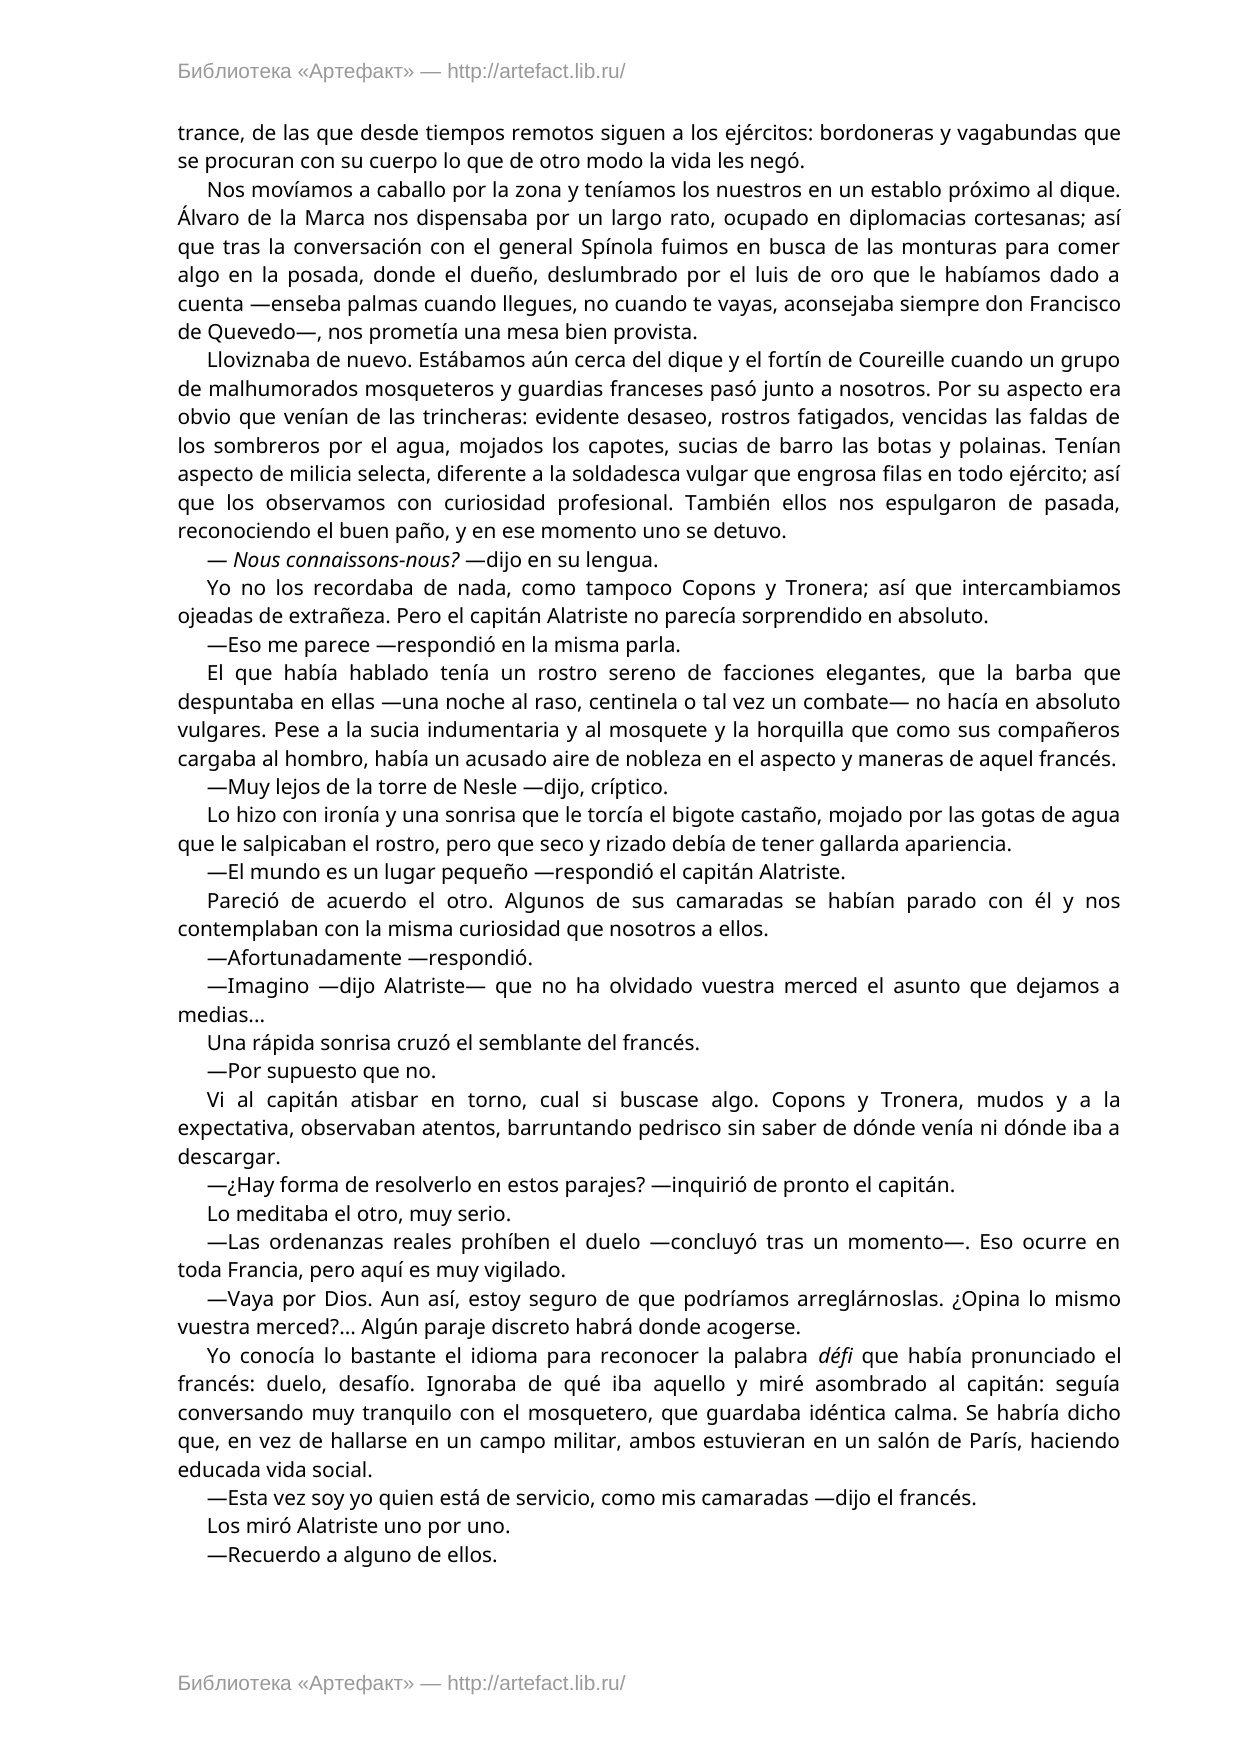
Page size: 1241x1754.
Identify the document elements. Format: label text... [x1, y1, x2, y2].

text Lo meditaba el otro, muy serio. [177, 1199, 1122, 1227]
text —Recuerdo a alguno de ellos. [177, 1540, 1122, 1568]
text El que había hablado tenía un rostro sereno de facciones elegantes, que la barba que despuntaba en ellas —una noche al raso, centinela o tal vez un combate— no hacía en absoluto vulgares. Pese a la sucia indumentaria y al mosquete y la horquilla que como sus compañeros cargaba al hombro, había un acusado aire de nobleza en el aspecto y maneras de aquel francés. [177, 658, 1122, 772]
text —Las ordenanzas reales prohíben el duelo —concluyó tras un momento—. Eso ocurre en toda Francia, pero aquí es muy vigilado. [177, 1227, 1122, 1284]
text —El mundo es un lugar pequeño —respondió el capitán Alatriste. [177, 857, 1122, 886]
text —¿Hay forma de resolverlo en estos parajes? —inquirió de pronto el capitán. [177, 1170, 1122, 1199]
text Pareció de acuerdo el otro. Algunos de sus camaradas se habían parado con él y nos contemplaban con la misma curiosidad que nosotros a ellos. [177, 886, 1122, 943]
text —Esta vez soy yo quien está de servicio, como mis camaradas —dijo el francés. [177, 1483, 1122, 1512]
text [177, 118, 1122, 175]
text Lo hizo con ironía y una sonrisa que le torcía el bigote castaño, mojado por las gotas de agua que le salpicaban el rostro, pero que seco y rizado debía de tener gallarda apariencia. [177, 801, 1122, 857]
text Lloviznaba de nuevo. Estábamos aún cerca del dique y el fortín de Coureille cuando un grupo de malhumorados mosqueteros y guardias franceses pasó junto a nosotros. Por su aspecto era obvio que venían de las trincheras: evidente desaseo, rostros fatigados, vencidas las faldas de los sombreros por el agua, mojados los capotes, sucias de barro las botas y polainas. Tenían aspecto de milicia selecta, diferente a la soldadesca vulgar que engrosa filas en todo ejército; así que los observamos con curiosidad profesional. También ellos nos espulgaron de pasada, reconociendo el buen paño, y en ese momento uno se detuvo. [177, 346, 1122, 545]
text Nos movíamos a caballo por la zona y teníamos los nuestros en un establo próximo al dique. Álvaro de la Marca nos dispensaba por un largo rato, ocupado en diplomacias cortesanas; así que tras la conversación con el general Spínola fuimos en busca de las monturas para comer algo en la posada, donde el dueño, deslumbrado por el luis de oro que le habíamos dado a cuenta —enseba palmas cuando llegues, no cuando te vayas, aconsejaba siempre don Francisco de Quevedo—, nos prometía una mesa bien provista. [177, 175, 1122, 346]
text Yo conocía lo bastante el idioma para reconocer la palabra défi que había pronunciado el francés: duelo, desafío. Ignoraba de qué iba aquello y miré asombrado al capitán: seguía conversando muy tranquilo con el mosquetero, que guardaba idéntica calma. Se habría dicho que, en vez de hallarse en un campo militar, ambos estuvieran en un salón de París, haciendo educada vida social. [177, 1341, 1122, 1483]
text —Eso me parece —respondió en la misma parla. [177, 630, 1122, 658]
text Yo no los recordaba de nada, como tampoco Copons y Tronera; así que intercambiamos ojeadas de extrañeza. Pero el capitán Alatriste no parecía sorprendido en absoluto. [177, 573, 1122, 630]
text — Nous connaissons-nous? —dijo en su lengua. [177, 545, 1122, 573]
text —Muy lejos de la torre de Nesle —dijo, críptico. [177, 772, 1122, 801]
text —Vaya por Dios. Aun así, estoy seguro de que podríamos arreglárnoslas. ¿Opina lo mismo vuestra merced?... Algún paraje discreto habrá donde acogerse. [177, 1284, 1122, 1341]
text —Afortunadamente —respondió. [177, 943, 1122, 971]
text —Imagino —dijo Alatriste— que no ha olvidado vuestra merced el asunto que dejamos a medias... [177, 971, 1122, 1028]
text Una rápida sonrisa cruzó el semblante del francés. [177, 1028, 1122, 1057]
text Los miró Alatriste uno por uno. [177, 1512, 1122, 1540]
text —Por supuesto que no. [177, 1057, 1122, 1085]
text Vi al capitán atisbar en torno, cual si buscase algo. Copons y Tronera, mudos y a la expectativa, observaban atentos, barruntando pedrisco sin saber de dónde venía ni dónde iba a descargar. [177, 1085, 1122, 1170]
